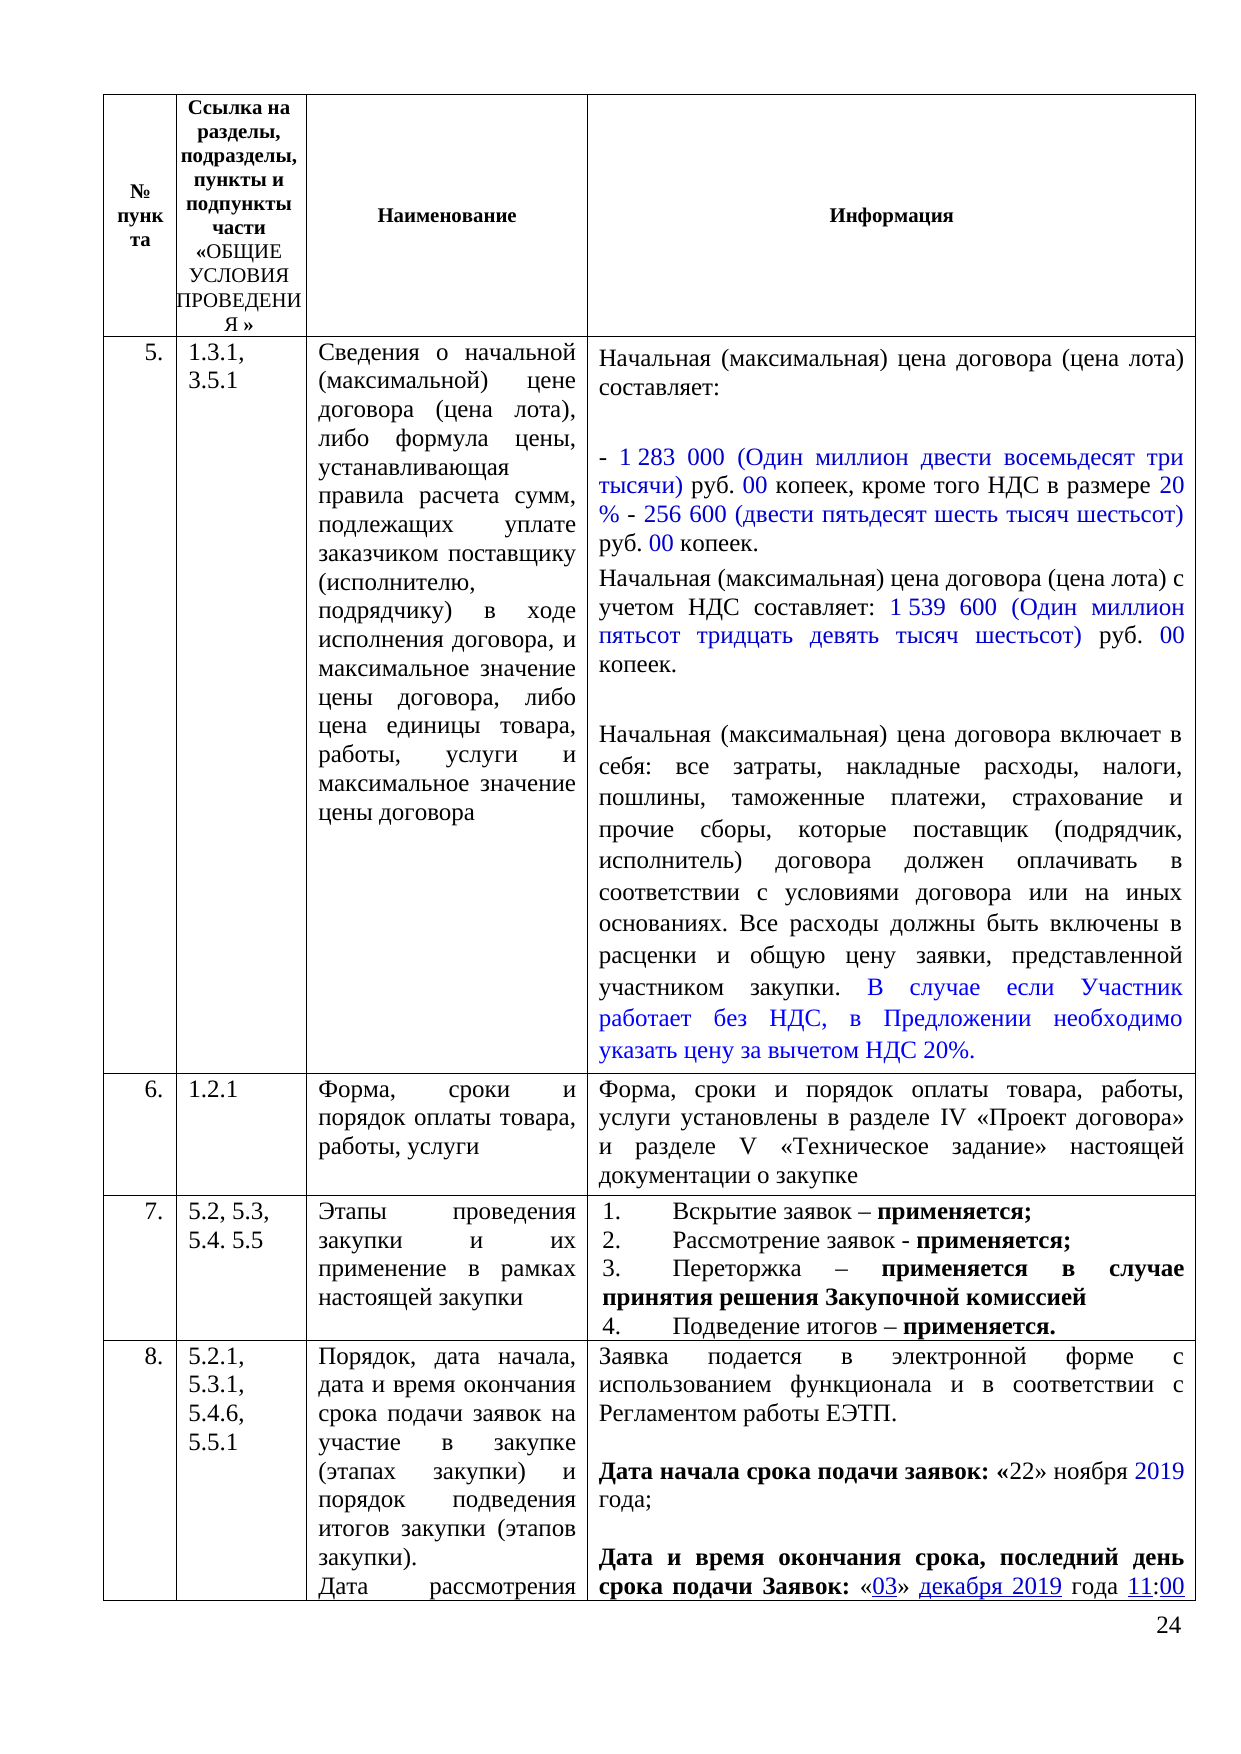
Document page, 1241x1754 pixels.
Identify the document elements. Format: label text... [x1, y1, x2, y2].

table_header Информация [588, 95, 1195, 336]
table_cell 5.2.1, 5.3.1, 5.4.6, 5.5.1 [177, 1341, 306, 1599]
table_cell Форма, сроки и порядок оплаты товара, работы, услуги [307, 1074, 587, 1195]
table_header Наименование [307, 95, 587, 336]
table_cell 5.2, 5.3, 5.4. 5.5 [177, 1196, 306, 1340]
table_cell [104, 1341, 176, 1599]
table_cell Форма, сроки и порядок оплаты товара, работы, услуги установлены в разделе IV «Проект договора» и разделе V «Техническое задание» настоящей документации о закупке [588, 1074, 1195, 1195]
table_cell Начальная (максимальная) цена договора (цена лота) составляет: - 1 283 000 (Один миллион двести восемьдесят три тысячи) руб. 00 копеек, кроме того НДС в размере 20 % - 256 600 (двести пятьдесят шесть тысяч шестьсот) руб. 00 копеек. Начальная (максимальная) цена договора (цена лота) с учетом НДС составляет: 1 539 600 (Один миллион пятьсот тридцать девять тысяч шестьсот) руб. 00 копеек. Начальная (максимальная) цена договора включает в себя: все затраты, накладные расходы, налоги, пошлины, таможенные платежи, страхование и прочие сборы, которые поставщик (подрядчик, исполнитель) договора должен оплачивать в соответствии с условиями договора или на иных основаниях. Все расходы должны быть включены в расценки и общую цену заявки, представленной участником закупки. В случае если Участник работает без НДС, в Предложении необходимо указать цену за вычетом НДС 20%. [588, 337, 1195, 1073]
table_header № пункта [104, 95, 176, 336]
table_header Ссылка на разделы, подразделы, пункты и подпункты части «ОБЩИЕ УСЛОВИЯ ПРОВЕДЕНИЯ » [177, 95, 306, 336]
table_cell 1.3.1, 3.5.1 [177, 337, 306, 1073]
table_cell Вскрытие заявок – применяется; Рассмотрение заявок - применяется; Переторжка – применяется в случае принятия решения Закупочной комиссией Подведение итогов – применяется. [588, 1196, 1195, 1340]
table_cell Сведения о начальной (максимальной) цене договора (цена лота), либо формула цены, устанавливающая правила расчета сумм, подлежащих уплате заказчиком поставщику (исполнителю, подрядчику) в ходе исполнения договора, и максимальное значение цены договора, либо цена единицы товара, работы, услуги и максимальное значение цены договора [307, 337, 587, 1073]
table_cell 1.2.1 [177, 1074, 306, 1195]
table_cell [104, 1074, 176, 1195]
table_cell [104, 1196, 176, 1340]
table_cell [104, 337, 176, 1073]
table_cell Этапы проведения закупки и их применение в рамках настоящей закупки [307, 1196, 587, 1340]
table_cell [588, 1341, 1195, 1599]
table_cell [307, 1341, 587, 1599]
